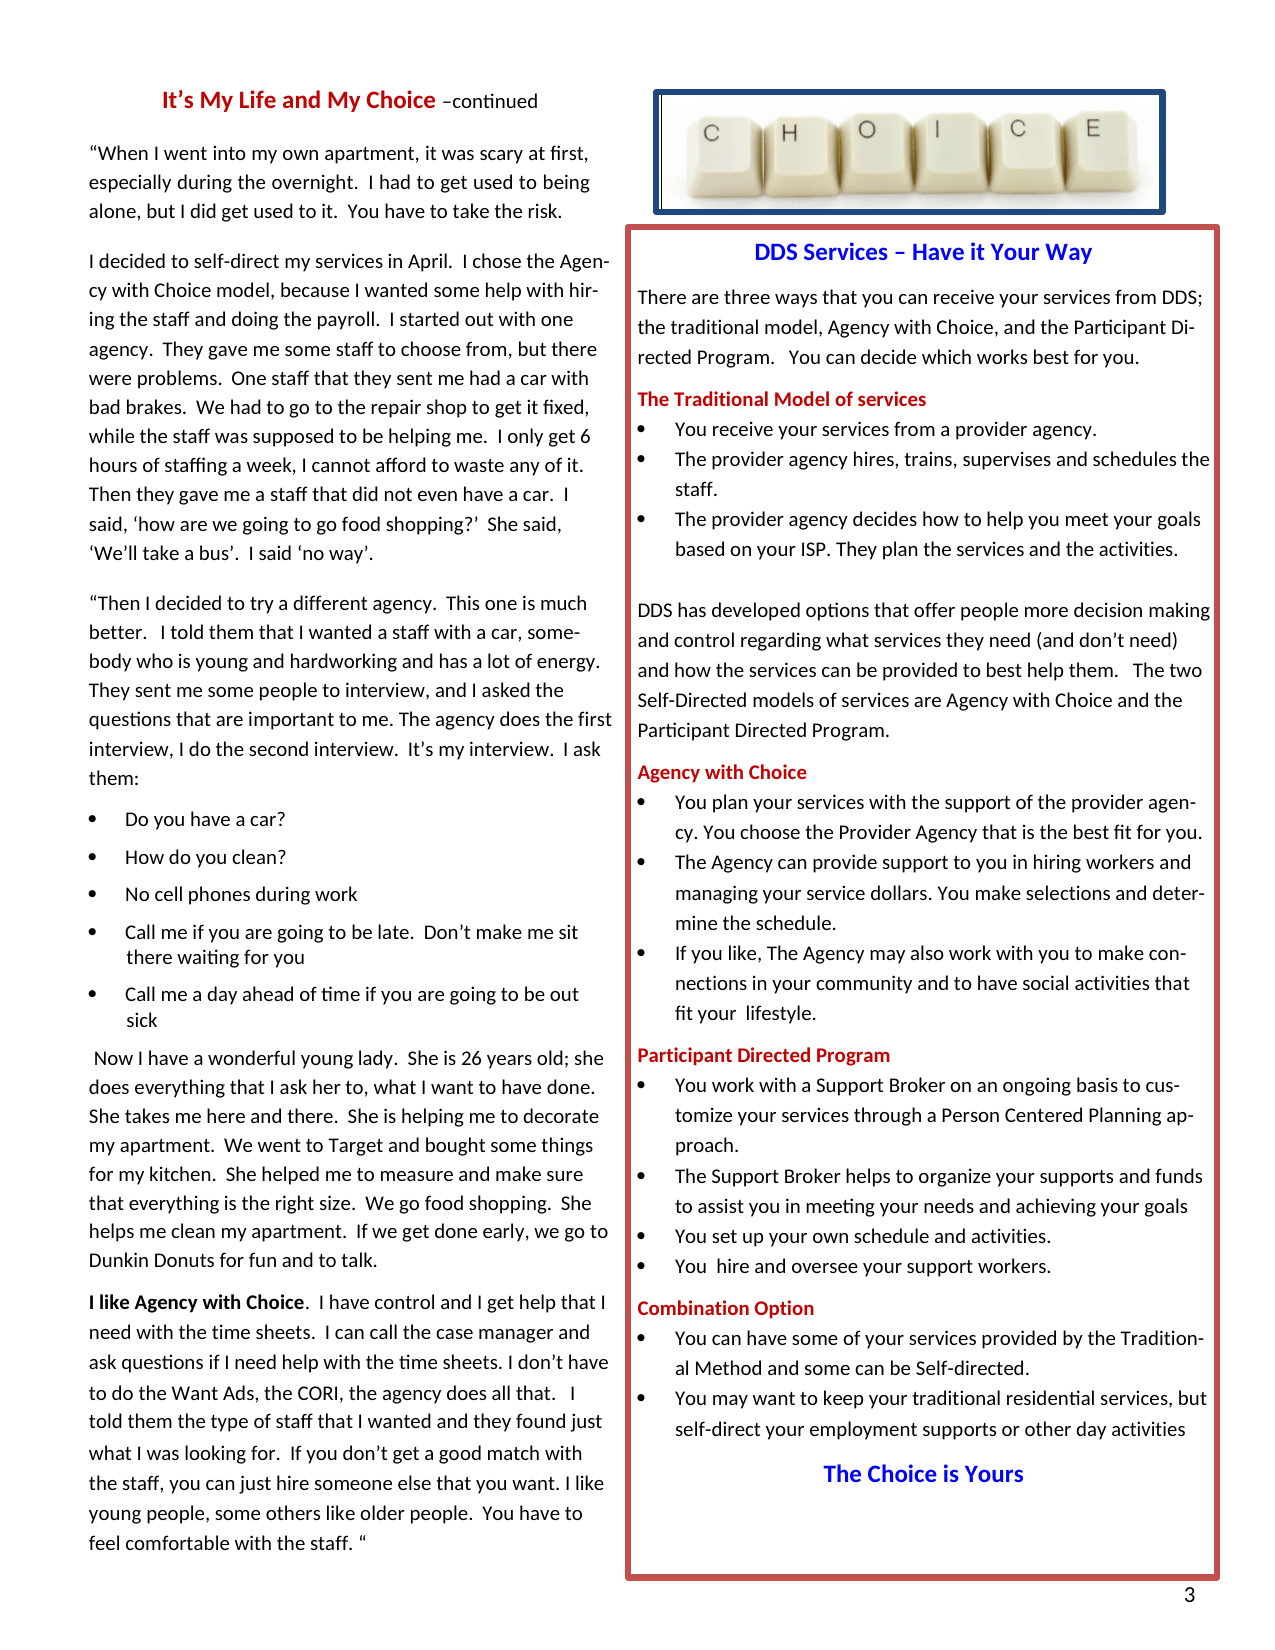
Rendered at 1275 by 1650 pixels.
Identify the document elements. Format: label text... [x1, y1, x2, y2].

text  Do you have a car? [89, 806, 611, 832]
text “Then I decided to try a different agency. This one is much better. I told them that I wanted a staff with a car, some- body who is young and hardworking and has a lot of energy. They sent me some people to interview, and I asked the questions that are important to me. The agency does the first interview, I do the second interview. It’s my interview. I ask them: [89, 590, 614, 790]
text to assist you in meeting your needs and achieving your goals [675, 1193, 1221, 1219]
text self-direct your employment supports or other day activities [670, 1416, 1190, 1441]
text based on your ISP. They plan the services and the activities. [671, 537, 1182, 562]
text  You plan your services with the support of the provider agen- cy. You choose the Provider Agency that is the best fit for you. [637, 789, 1206, 844]
text Agency with Choice [637, 759, 1221, 785]
text I decided to self-direct my services in April. I chose the Agen- cy with Choice model, because I wanted some help with hir- ing the staff and doing the payroll. I started out with one agency. They gave me some staff to choose from, but there were problems. One staff that they sent me had a car with bad brakes. We had to go to the repair shop to get it fixed, while the staff was supposed to be helping me. I only get 6 hours of staffing a week, I cannot afford to waste any of it. Then they gave me a staff that did not even have a car. I [89, 248, 613, 507]
text The Traditional Model of services [637, 386, 1221, 412]
text and how the services can be provided to best help them. The two Self-Directed models of services are Agency with Choice and the Participant Directed Program. [637, 657, 1205, 743]
text what I was looking for. If you don’t get a good match with the staff, you can just hire someone else that you want. I like young people, some others like older people. You have to feel comfortable with the staff. “ [89, 1440, 608, 1555]
text  You work with a Support Broker on an ongoing basis to cus- tomize your services through a Person Centered Planning ap- proach. [637, 1073, 1197, 1158]
text ‘We’ll take a bus’. I said ‘no way’. [89, 540, 611, 565]
text  You may want to keep your traditional residential services, but [637, 1384, 1221, 1411]
text  The Agency can provide support to you in hiring workers and [637, 849, 1221, 875]
text I like Agency with Choice. I have control and I get help that I need with the time sheets. I can call the case manager and ask questions if I need help with the time sheets. I don’t have to do the Want Ads, the CORI, the agency does all that. I [89, 1289, 612, 1405]
text It’s My Life and My Choice –continued [162, 84, 1221, 114]
text There are three ways that you can receive your services from DDS; the traditional model, Agency with Choice, and the Participant Di- rected Program. You can decide which works best for you. [637, 284, 1205, 370]
text  Call me a day ahead of time if you are going to be out sick [89, 982, 584, 1032]
text DDS Services – Have it Your Way [750, 236, 1097, 267]
text  You can have some of your services provided by the Tradition- al Method and some can be Self-directed. [637, 1325, 1207, 1380]
text said, ‘how are we going to go food shopping?’ She said, [89, 511, 611, 536]
text DDS has developed options that offer people more decision making and control regarding what services they need (and don’t need) [637, 597, 1213, 652]
text  The provider agency hires, trains, supervises and schedules the staff. [637, 446, 1213, 501]
text  How do you clean? [89, 844, 611, 869]
text The Choice is Yours [818, 1458, 1028, 1489]
text  The provider agency decides how to help you meet your goals [637, 505, 1221, 532]
text  If you like, The Agency may also work with you to make con- [637, 940, 1221, 966]
text nections in your community and to have social activities that fit your lifestyle. [675, 971, 1193, 1026]
text managing your service dollars. You make selections and deter- mine the schedule. [675, 880, 1208, 935]
text  No cell phones during work [89, 881, 611, 907]
text  You receive your services from a provider agency. [637, 416, 1221, 442]
text  The Support Broker helps to organize your supports and funds [637, 1162, 1221, 1188]
text  You set up your own schedule and activities. [637, 1223, 1221, 1249]
text  You hire and oversee your support workers. [637, 1253, 1221, 1278]
text  Call me if you are going to be late. Don’t make me sit there waiting for you [89, 919, 584, 970]
text “When I went into my own apartment, it was scary at first, especially during the overnight. I had to get used to being alone, but I did get used to it. You have to take the risk. [89, 140, 589, 224]
text Combination Option [637, 1295, 1221, 1321]
text told them the type of staff that I wanted and they found just [89, 1410, 611, 1435]
picture [662, 114, 1159, 209]
text Participant Directed Program [637, 1043, 1221, 1068]
text Now I have a wonderful young lady. She is 26 years old; she does everything that I ask her to, what I want to have done. She takes me here and there. She is helping me to decorate my apartment. We went to Target and bought some things for my kitchen. She helped me to measure and make sure that everything is the right size. We go food shopping. She helps me clean my apartment. If we get done early, we go to Dunkin Donuts for fun and to talk. [89, 1045, 612, 1273]
